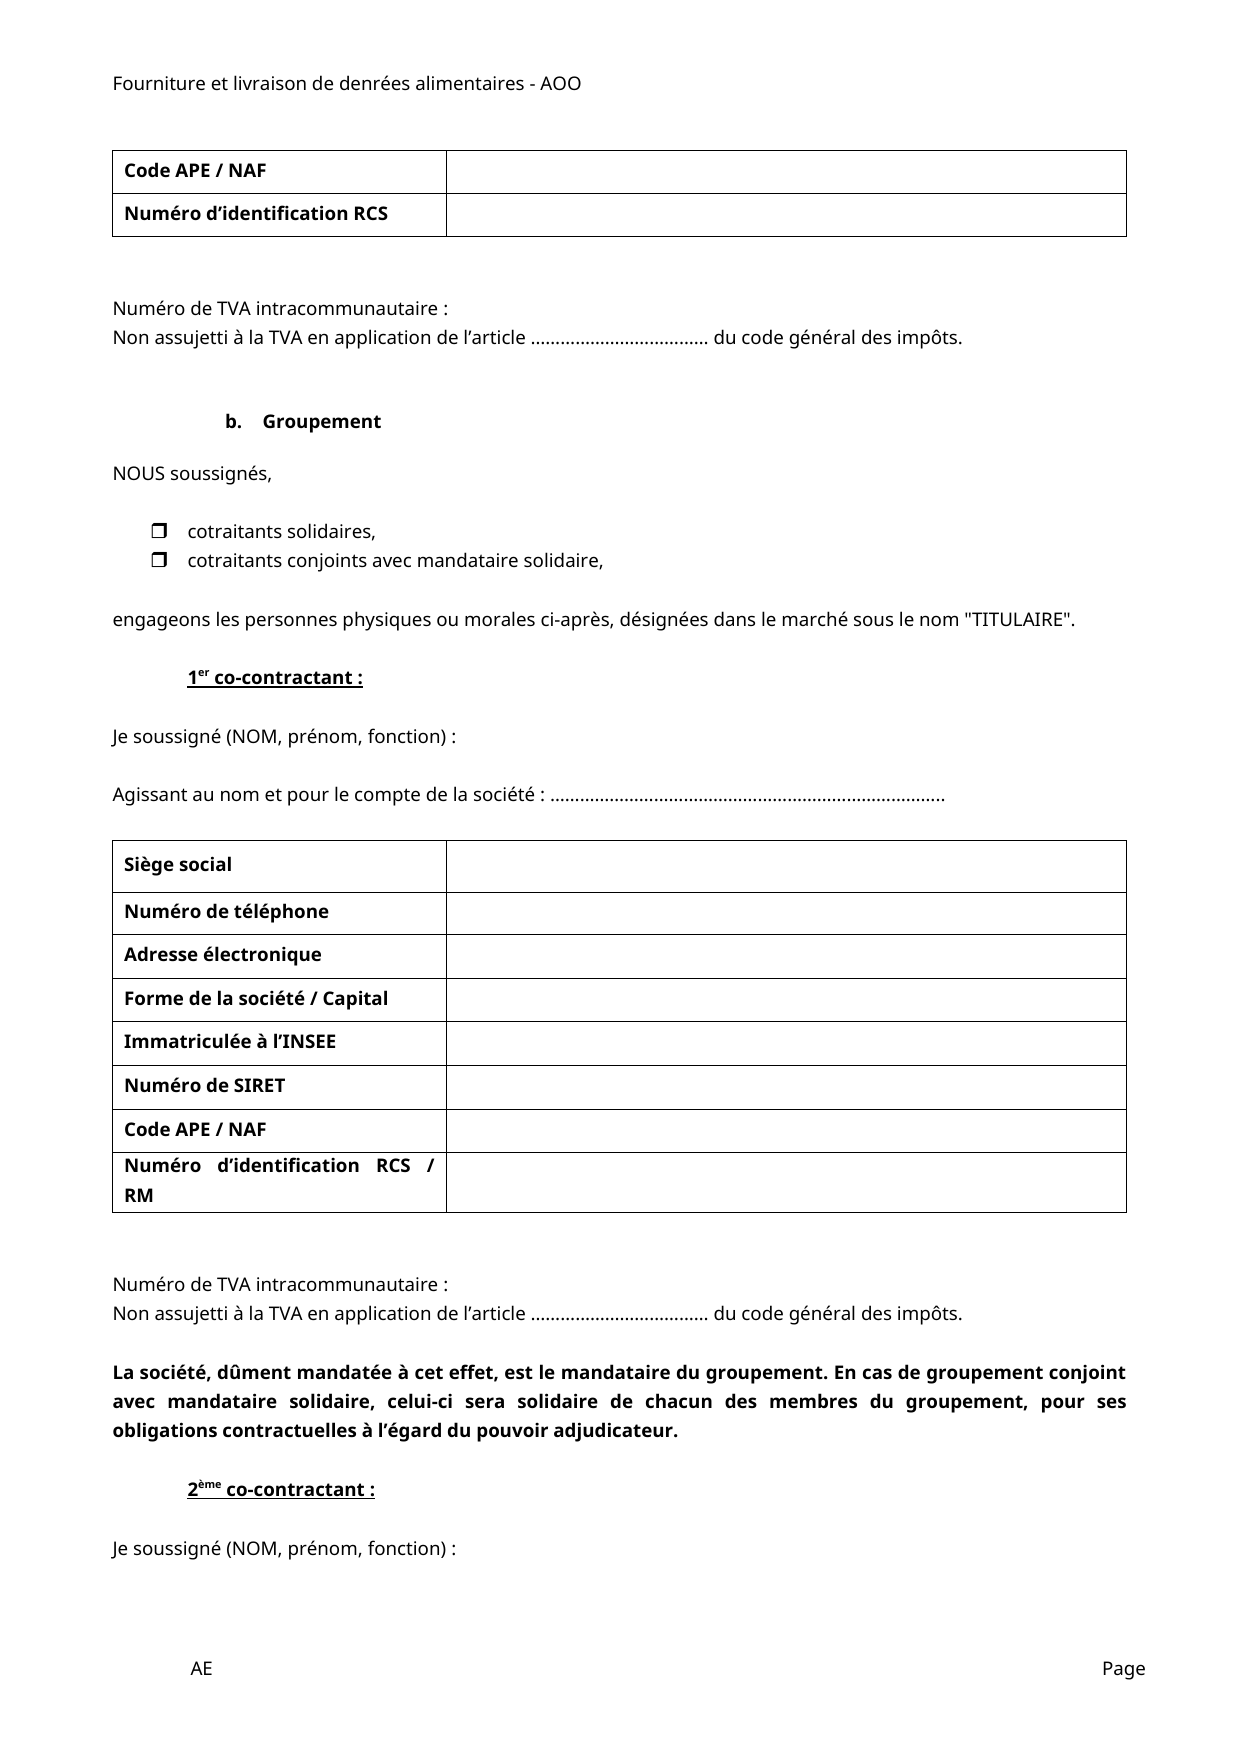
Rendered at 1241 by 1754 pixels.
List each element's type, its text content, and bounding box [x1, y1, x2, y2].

table_cell [447, 151, 1126, 193]
list cotraitants solidaires, [150, 518, 1128, 544]
table_cell [447, 935, 1126, 978]
list Groupement [225, 409, 1128, 434]
text Non assujetti à la TVA en application de l’article ……………………………… du code général des impôts. [112, 1301, 1128, 1326]
table_header Siège social [113, 841, 446, 892]
text La société, dûment mandatée à cet effet, est le mandataire du groupement. En cas de groupement conjoint avec mandataire solidaire, celui-ci sera solidaire de chacun des membres du groupement, pour ses obligations contractuelles à l’égard du pouvoir adjudicateur. [112, 1359, 1128, 1443]
table_cell [447, 1066, 1126, 1109]
table_cell [447, 1153, 1126, 1212]
table_cell Adresse électronique [113, 935, 446, 978]
text Je soussigné (NOM, prénom, fonction) : [112, 723, 1128, 749]
table_cell Numéro d’identification RCS [113, 194, 446, 236]
table_cell Immatriculée à l’INSEE [113, 1022, 446, 1065]
table_header [447, 841, 1126, 892]
table_cell [447, 1022, 1126, 1065]
text Je soussigné (NOM, prénom, fonction) : [112, 1535, 1128, 1560]
text engageons les personnes physiques ou morales ci-après, désignées dans le marché sous le nom "TITULAIRE". [112, 606, 1128, 632]
table_cell Code APE / NAF [113, 1110, 446, 1152]
table_cell Numéro de SIRET [113, 1066, 446, 1109]
text NOUS soussignés, [112, 460, 1128, 485]
table_cell Numéro d’identification RCS / RM [113, 1153, 446, 1212]
table_cell Code APE / NAF [113, 151, 446, 193]
text Numéro de TVA intracommunautaire : [112, 295, 1128, 321]
table_cell Numéro de téléphone [113, 893, 446, 934]
text Agissant au nom et pour le compte de la société : …………………………………………………………………….. [112, 782, 1128, 807]
table_cell [447, 979, 1126, 1021]
text Numéro de TVA intracommunautaire : [112, 1271, 1128, 1297]
table_cell [447, 893, 1126, 934]
table_cell [447, 194, 1126, 236]
text 2ème co-contractant : [112, 1476, 1128, 1502]
table_cell [447, 1110, 1126, 1152]
text Non assujetti à la TVA en application de l’article ……………………………… du code général des impôts. [112, 325, 1128, 350]
list cotraitants conjoints avec mandataire solidaire, [150, 548, 1128, 573]
text 1er co-contractant : [112, 665, 1128, 690]
table_cell Forme de la société / Capital [113, 979, 446, 1021]
